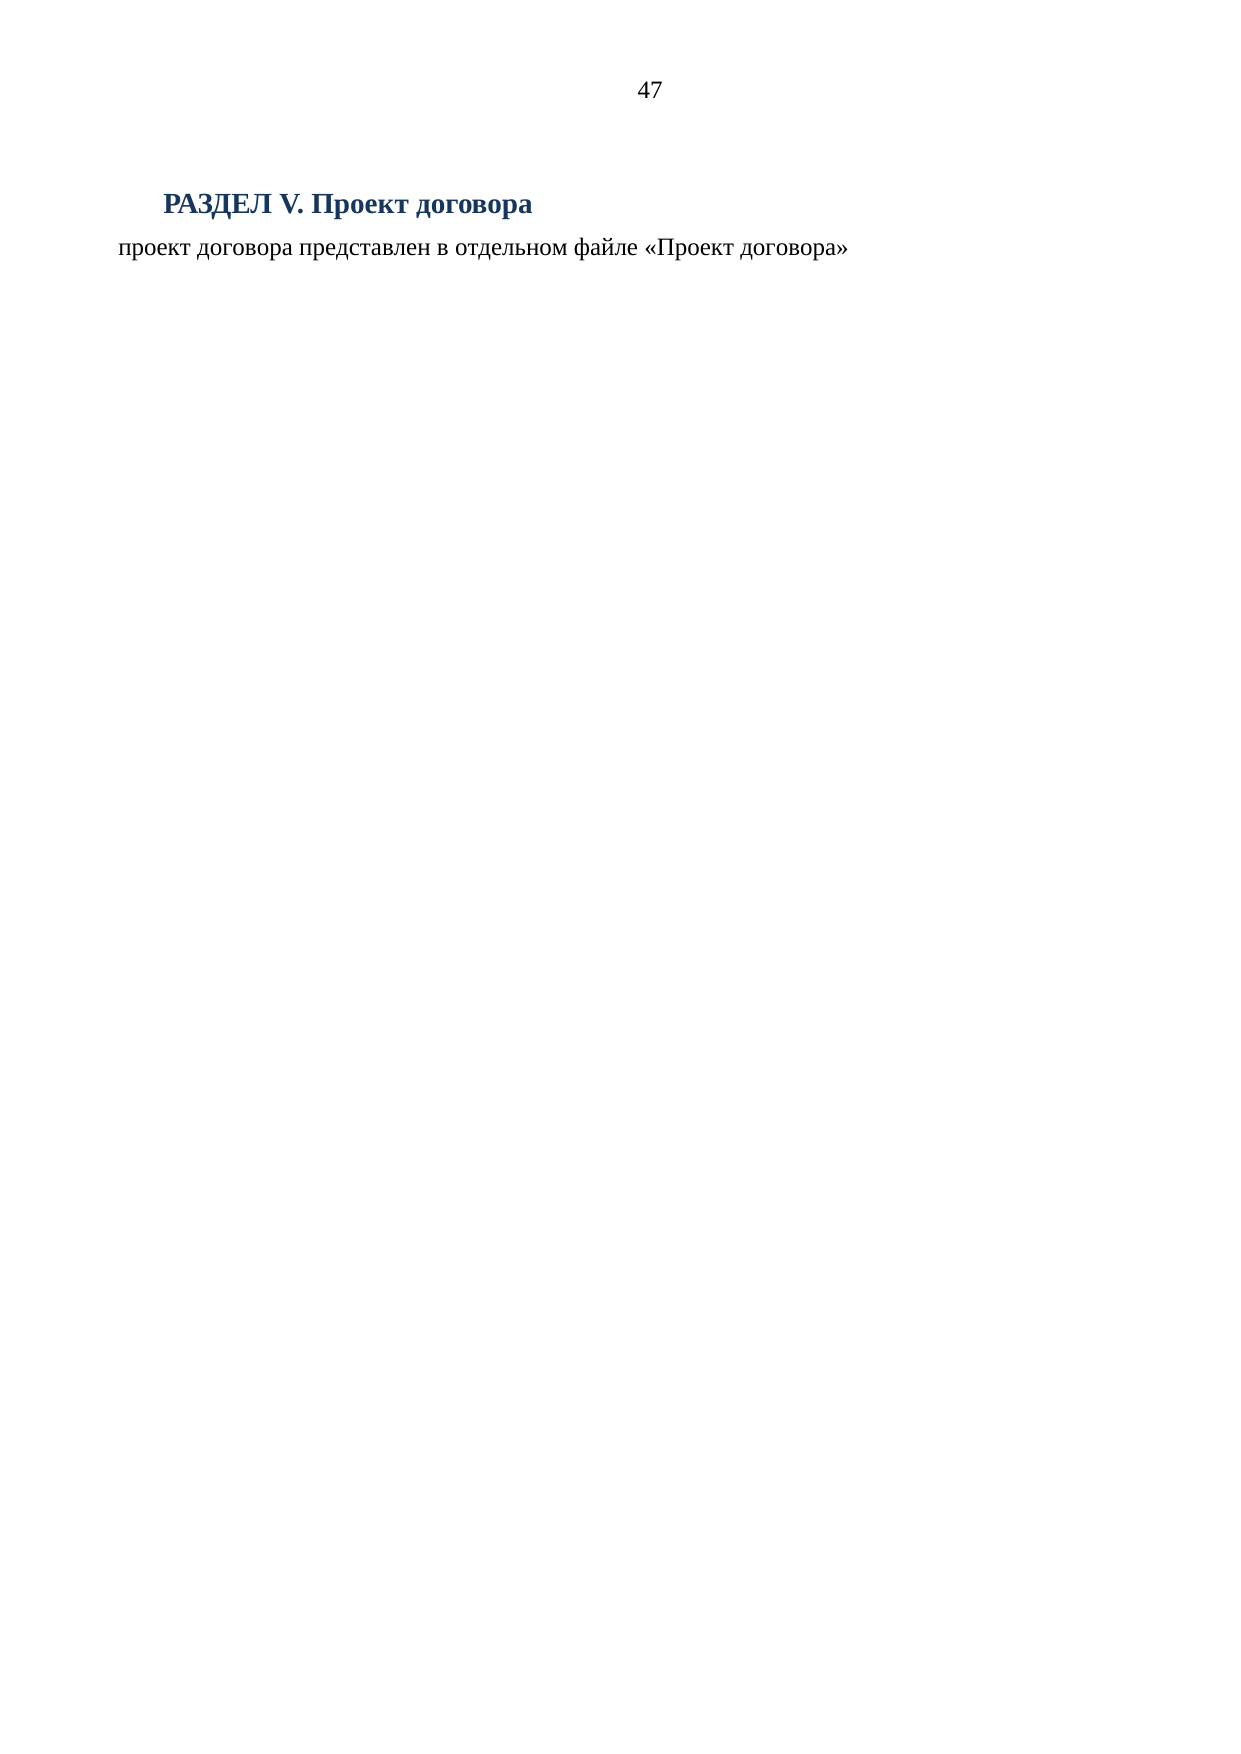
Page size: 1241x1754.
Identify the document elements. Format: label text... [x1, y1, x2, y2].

text проект договора представлен в отдельном файле «Проект договора» [118, 232, 1181, 261]
text РАЗДЕЛ V. Проект договора [163, 186, 1181, 220]
